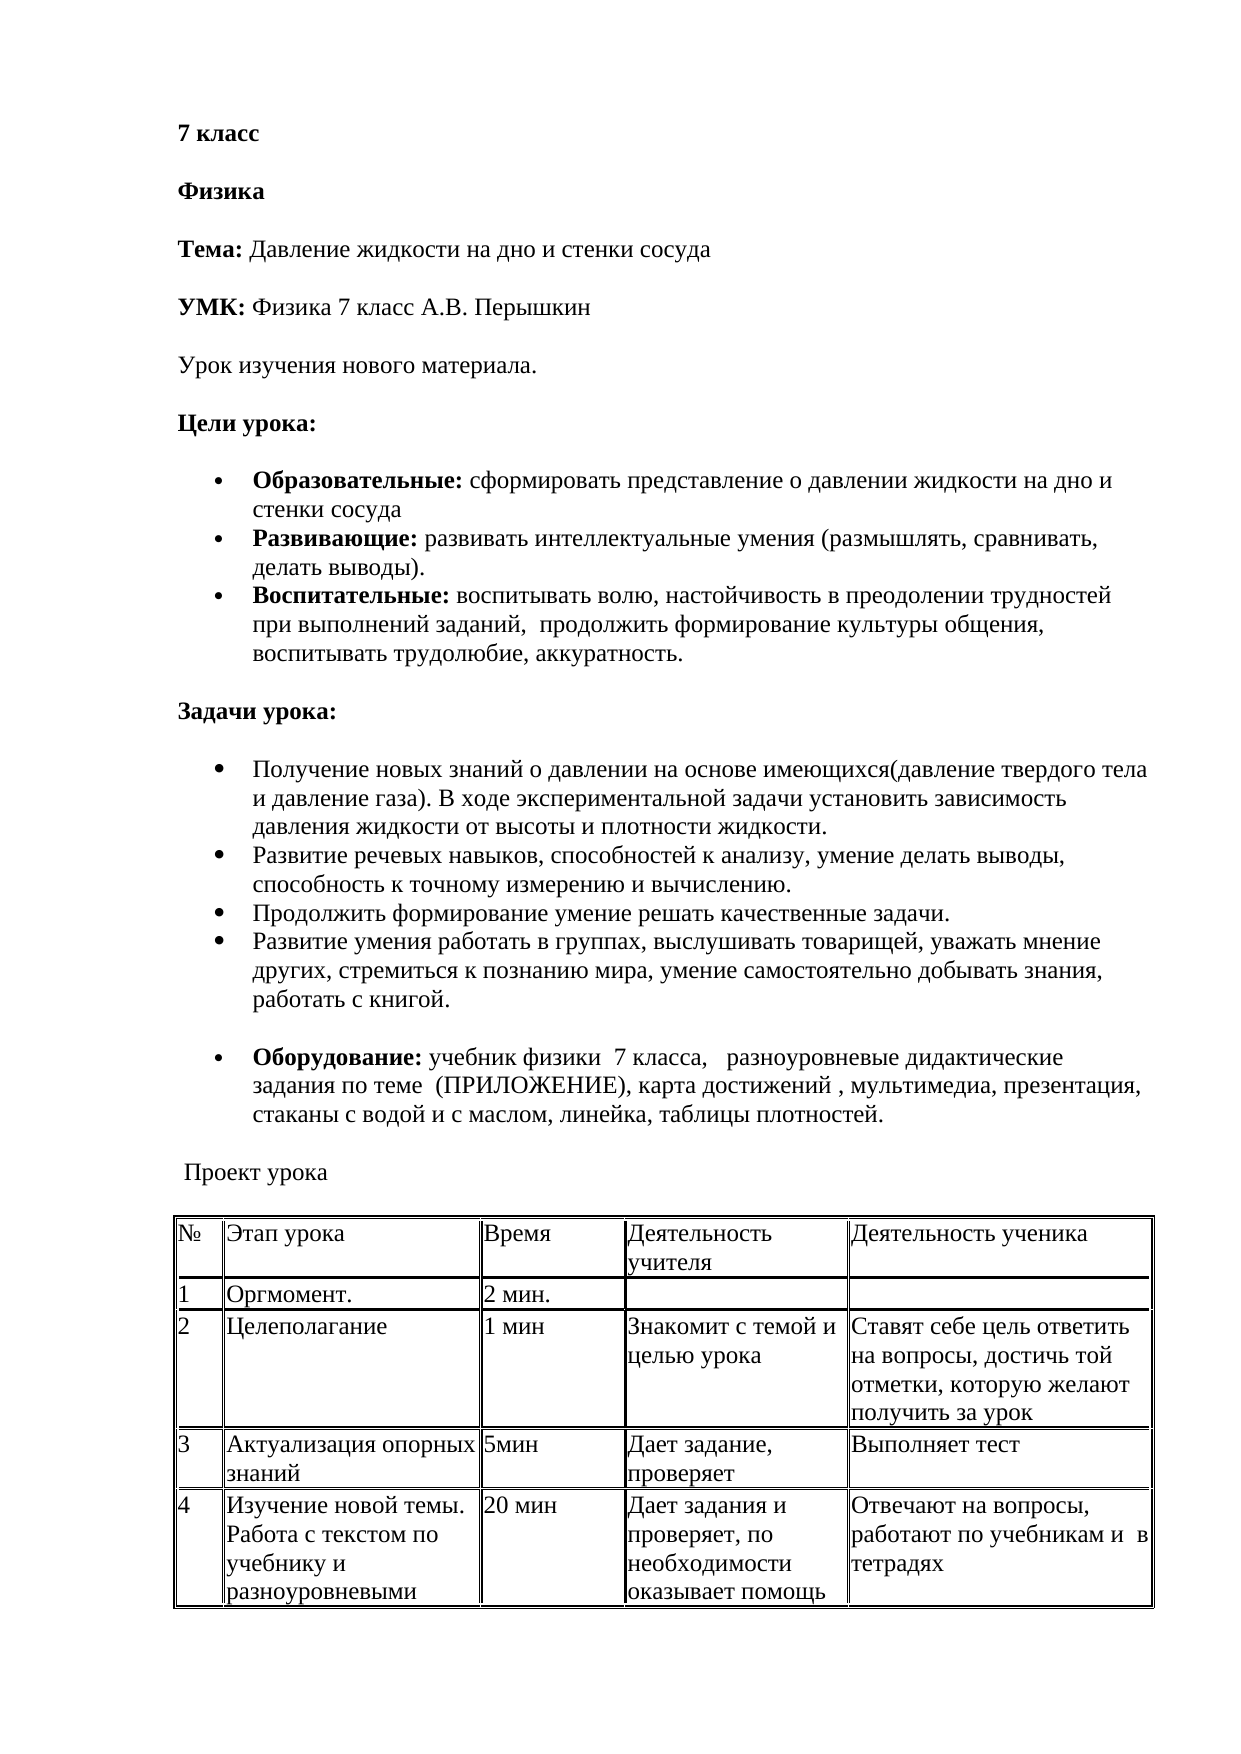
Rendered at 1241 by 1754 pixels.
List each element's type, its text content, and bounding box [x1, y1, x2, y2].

table_cell Знакомит с темой и целью урока [627, 1311, 847, 1426]
table_cell Оргмомент. [225, 1279, 479, 1308]
table_cell [627, 1279, 847, 1308]
table_cell 4 [175, 1487, 224, 1605]
list Развивающие: развивать интеллектуальные умения (размышлять, сравнивать, делать выводы). [215, 523, 1152, 581]
table_cell Ставят себе цель ответить на вопросы, достичь той отметки, которую желают получить за урок [850, 1308, 1153, 1426]
table_cell 20 мин [481, 1490, 625, 1605]
list Образовательные: сформировать представление о давлении жидкости на дно и стенки сосуда [215, 466, 1152, 523]
table_cell Дает задание, проверяет [627, 1430, 847, 1487]
table_cell 3 [177, 1426, 222, 1487]
text Урок изучения нового материала. [177, 350, 1152, 378]
table_cell 1 мин [483, 1311, 624, 1426]
text Задачи урока: [177, 696, 1152, 725]
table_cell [625, 1490, 848, 1605]
text Цели урока: [177, 408, 1152, 436]
table_header Время [481, 1217, 625, 1276]
text Проект урока [177, 1157, 1152, 1186]
list Развитие умения работать в группах, выслушивать товарищей, уважать мнение других, стремиться к познанию мира, умение самостоятельно добывать знания, работать с книгой. [215, 926, 1152, 1013]
table_header Деятельность учителя [625, 1219, 848, 1276]
list Развитие речевых навыков, способностей к анализу, умение делать выводы, способность к точному измерению и вычислению. [215, 840, 1152, 898]
text Физика [177, 176, 1152, 205]
table_cell 2 мин. [483, 1279, 624, 1308]
table_header Деятельность ученика [849, 1219, 1151, 1276]
list Оборудование: учебник физики 7 класса, разноуровневые дидактические задания по теме (ПРИЛОЖЕНИЕ), карта достижений , мультимедиа, презентация, стаканы с водой и с маслом, линейка, таблицы плотностей. [215, 1042, 1152, 1128]
text 7 класс [177, 118, 1152, 147]
table_cell Целеполагание [225, 1311, 479, 1426]
table_cell Актуализация опорных знаний [225, 1430, 479, 1487]
list Воспитательные: воспитывать волю, настойчивость в преодолении трудностей при выполнений заданий, продолжить формирование культуры общения, воспитывать трудолюбие, аккуратность. [215, 581, 1152, 667]
text Тема: Давление жидкости на дно и стенки сосуда [177, 234, 1152, 263]
table_cell 1 [177, 1276, 222, 1308]
list Получение новых знаний о давлении на основе имеющихся(давление твердого тела и давление газа). В ходе экспериментальной задачи установить зависимость давления жидкости от высоты и плотности жидкости. [215, 754, 1152, 840]
table_cell 5мин [483, 1430, 624, 1487]
list Продолжить формирование умение решать качественные задачи. [215, 898, 1152, 926]
text УМК: Физика 7 класс А.В. Перышкин [177, 292, 1152, 321]
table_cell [849, 1487, 1153, 1605]
table_header Этап урока [224, 1217, 481, 1276]
table_cell 2 [175, 1308, 222, 1426]
table_cell Выполняет тест [850, 1426, 1152, 1487]
table_header № [177, 1219, 224, 1276]
table_cell [850, 1276, 1151, 1308]
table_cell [224, 1487, 481, 1605]
